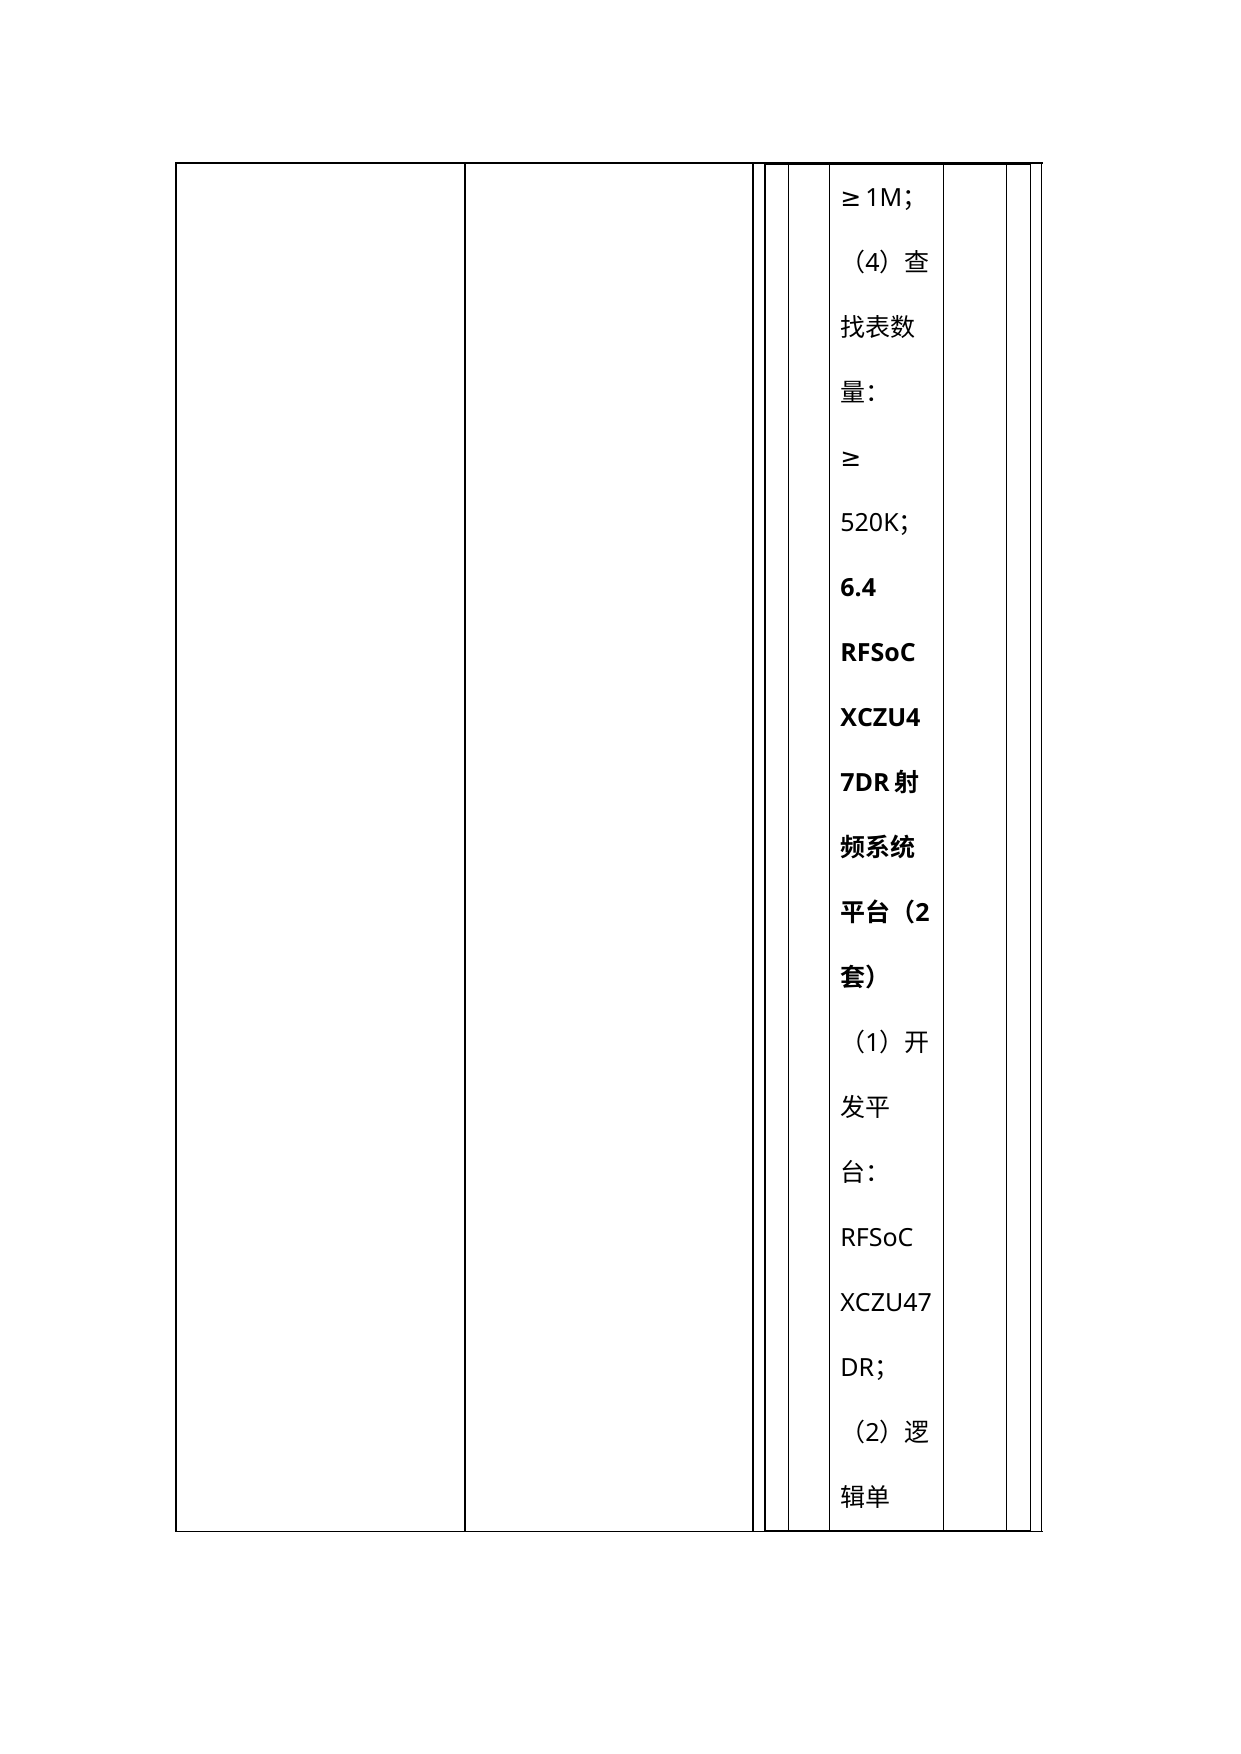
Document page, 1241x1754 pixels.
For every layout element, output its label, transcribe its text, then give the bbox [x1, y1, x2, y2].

table_cell [766, 165, 788, 1530]
table_cell 1 [177, 164, 464, 1531]
table_cell [944, 165, 1006, 1530]
table_cell [830, 165, 943, 1530]
table_cell [789, 165, 829, 1530]
table_cell [754, 164, 764, 1531]
table_cell [1007, 165, 1030, 1530]
table_cell [466, 164, 752, 1531]
table_cell [1031, 164, 1041, 1531]
